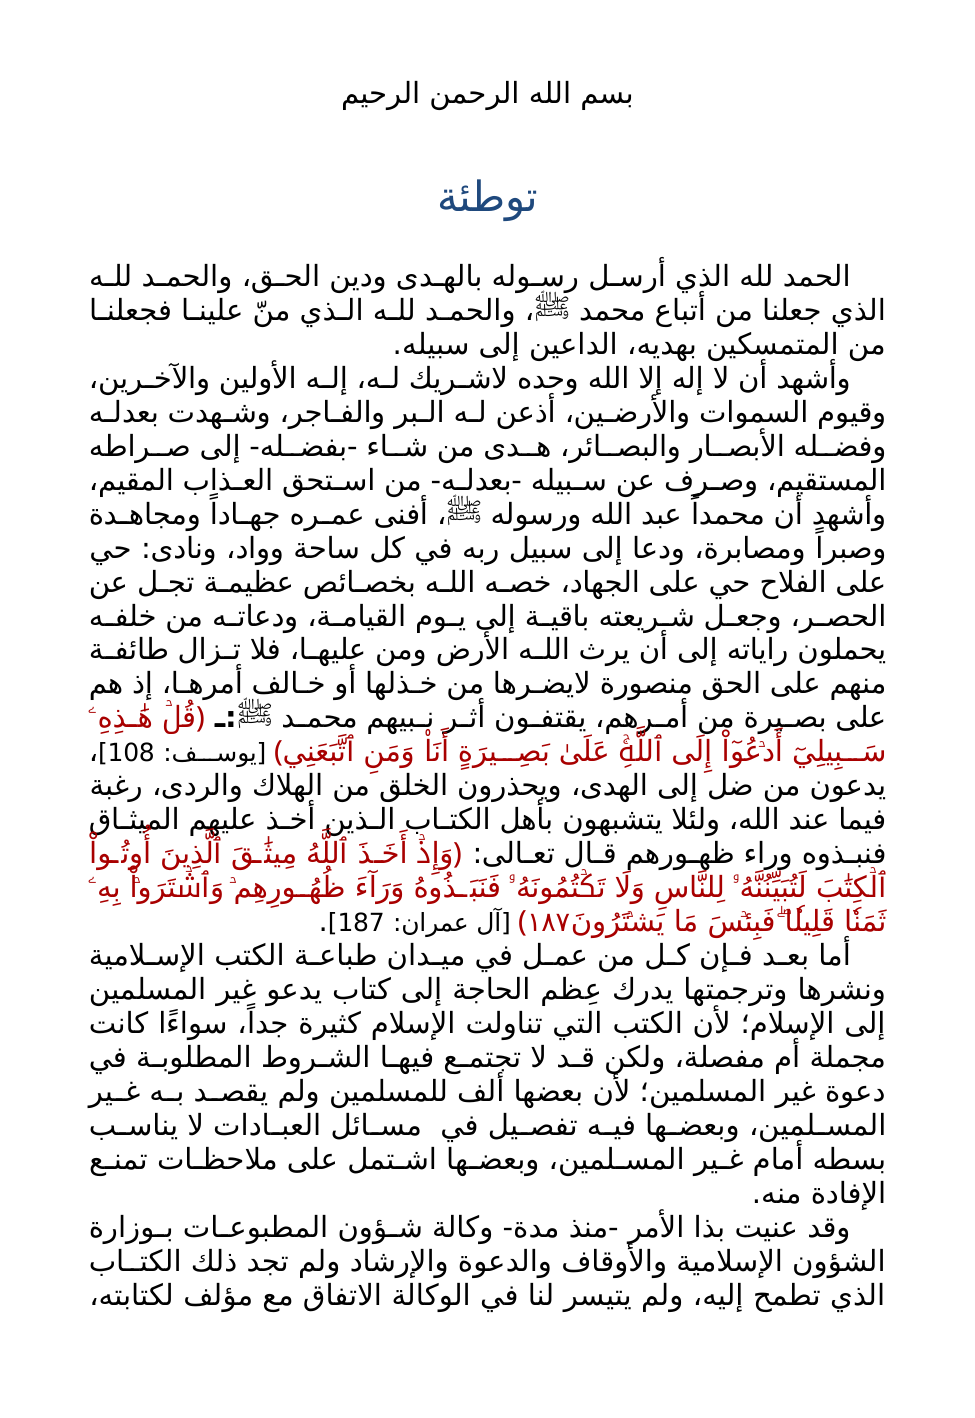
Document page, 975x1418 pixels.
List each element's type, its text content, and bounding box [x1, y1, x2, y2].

subtitle توطئة [89, 173, 886, 222]
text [89, 1210, 886, 1312]
text بسم الله الرحمن الرحيم [89, 77, 886, 111]
text أما بعد فإن كل من عمل في ميدان طباعة الكتب الإسلامية ونشرها وترجمتها يدرك عِظم الحاجة إلى كتاب يدعو غير المسلمين إلى الإسلام؛ لأن الكتب التي تناولت الإسلام كثيرة جداً، سواءًا كانت مجملة أم مفصلة، ولكن قد لا تجتمع فيها الشروط المطلوبة في دعوة غير المسلمين؛ لأن بعضها ألف للمسلمين ولم يقصد به غير المسلمين، وبعضها فيه تفصيل في مسائل العبادات لا يناسب بسطه أمام غير المسلمين، وبعضها اشتمل على ملاحظات تمنع الإفادة منه. [89, 938, 886, 1210]
text الحمد لله الذي أرسل رسوله بالهدى ودين الحق، والحمد لله الذي جعلنا من أتباع محمد ﷺ، والحمد لله الذي منّ علينا فجعلنا من المتمسكين بهديه، الداعين إلى سبيله. [89, 259, 886, 361]
text وأشهد أن لا إله إلا الله وحده لاشريك له، إله الأولين والآخرين، وقيوم السموات والأرضين، أذعن له البر والفاجر، وشهدت بعدله وفضله الأبصار والبصائر، هدى من شاء -بفضله- إلى صراطه المستقيم، وصرف عن سبيله -بعدله- من استحق العذاب المقيم، وأشهد أن محمداً عبد الله ورسوله ﷺ، أفنى عمره جهاداً ومجاهدة وصبراً ومصابرة، ودعا إلى سبيل ربه في كل ساحة وواد، ونادى: حي على الفلاح حي على الجهاد، خصه الله بخصائص عظيمة تجل عن الحصر، وجعل شريعته باقية إلى يوم القيامة، ودعاته من خلفه يحملون راياته إلى أن يرث الله الأرض ومن عليها، فلا تزال طائفة منهم على الحق منصورة لايضرها من خذلها أو خالف أمرها، إذ هم على بصيرة من أمرهم، يقتفون أثر نبيهم محمد ﷺ: ﴿قُلۡ هَٰذِهِۦ سَبِيلِيٓ أَدۡعُوٓاْ إِلَى ٱللَّهِۚ عَلَىٰ بَصِيرَةٍ أَنَا۠ وَمَنِ ٱتَّبَعَنِي﴾ [يوسف: 108]، يدعون من ضل إلى الهدى، ويحذرون الخلق من الهلاك والردى، رغبة فيما عند الله، ولئلا يتشبهون بأهل الكتاب الذين أخذ عليهم الميثاق فنبذوه وراء ظهورهم قال تعالى: ﴿وَإِذۡ أَخَذَ ٱللَّهُ مِيثَٰقَ ٱلَّذِينَ أُوتُواْ ٱلۡكِتَٰبَ لَتُبَيِّنُنَّهُۥ لِلنَّاسِ وَلَا تَكۡتُمُونَهُۥ فَنَبَذُوهُ وَرَآءَ ظُهُورِهِمۡ وَٱشۡتَرَوۡاْ بِهِۦ ثَمَنٗا قَلِيلٗاۖ فَبِئۡسَ مَا يَشۡتَرُونَ١٨٧﴾ [آل عمران: 187]. [89, 361, 886, 938]
